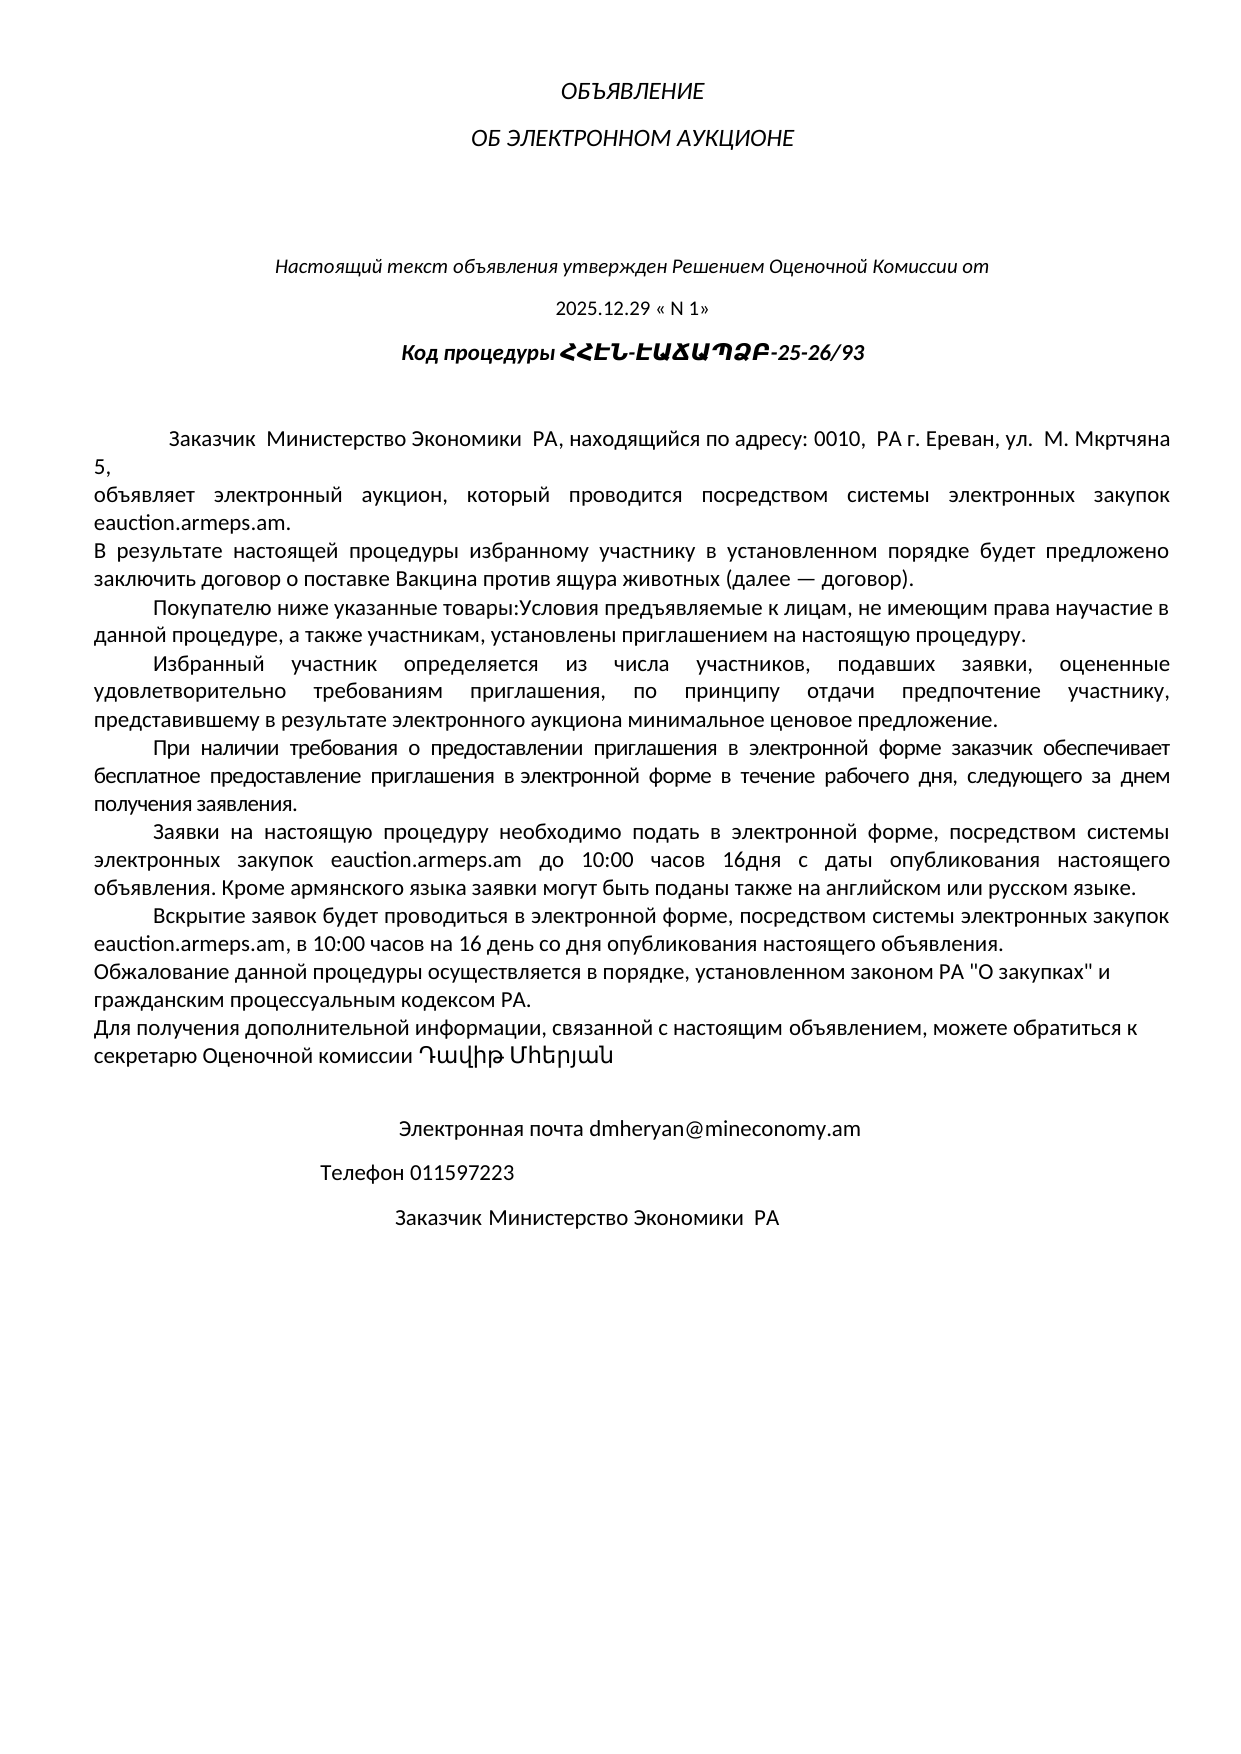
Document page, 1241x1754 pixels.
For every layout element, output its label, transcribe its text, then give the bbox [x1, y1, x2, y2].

text Код процедуры ՀՀԷՆ-ԷԱՃԱՊՁԲ-25-26/93 [94, 338, 1171, 366]
text Заказчик Министерство Экономики РА [94, 1203, 1172, 1231]
text Для получения дополнительной информации, связанной с настоящим объявлением, можете обратиться к секретарю Оценочной комиссии Դավիթ Մհերյան [94, 1013, 1171, 1069]
text ОБЪЯВЛЕНИЕ [94, 75, 1171, 106]
text Телефон 011597223 [271, 1158, 1171, 1186]
text Заказчик Министерство Экономики РА, находящийся по адресу: 0010, РА г. Ереван, ул. М. Мкртчяна 5, [94, 424, 1171, 481]
text Обжалование данной процедуры осуществляется в порядке, установленном законом РА "О закупках" и гражданским процессуальным кодексом РА. [94, 957, 1171, 1013]
text ОБ ЭЛЕКТРОННОМ АУКЦИОНЕ [94, 122, 1171, 153]
text Покупателю ниже указанные товары:Условия предъявляемые к лицам, не имеющим права научастие в данной процедуре, а также участникам, установлены приглашением на настоящую процедуру. [94, 593, 1171, 649]
text При наличии требования о предоставлении приглашения в электронной форме заказчик обеспечивает бесплатное предоставление приглашения в электронной форме в течение рабочего дня, следующего за днем получения заявления. [94, 733, 1171, 817]
text Вскрытие заявок будет проводиться в электронной форме, посредством системы электронных закупок eauction.armeps.am, в 10:00 часов на 16 день со дня опубликования настоящего объявления. [94, 901, 1171, 957]
text Заявки на настоящую процедуру необходимо подать в электронной форме, посредством системы электронных закупок eauction.armeps.am до 10:00 часов 16дня с даты опубликования настоящего объявления. Кроме армянского языка заявки могут быть поданы также на английском или русском языке. [94, 817, 1171, 901]
text Электронная почта dmheryan@mineconomy.am [94, 1114, 1171, 1142]
text объявляет электронный аукцион, который проводится посредством системы электронных закупок eauction.armeps.am. [94, 481, 1171, 537]
text Избранный участник определяется из числа участников, подавших заявки, оцененные удовлетворительно требованиям приглашения, по принципу отдачи предпочтение участнику, представившему в результате электронного аукциона минимальное ценовое предложение. [94, 649, 1171, 733]
text В результате настоящей процедуры избранному участнику в установленном порядке будет предложено заключить договор о поставке Вакцина против ящура животных (далее — договор). [94, 537, 1171, 593]
text Настоящий текст объявления утвержден Решением Оценочной Комиссии от [94, 253, 1171, 279]
text 2025.12.29 « N 1» [94, 296, 1171, 321]
